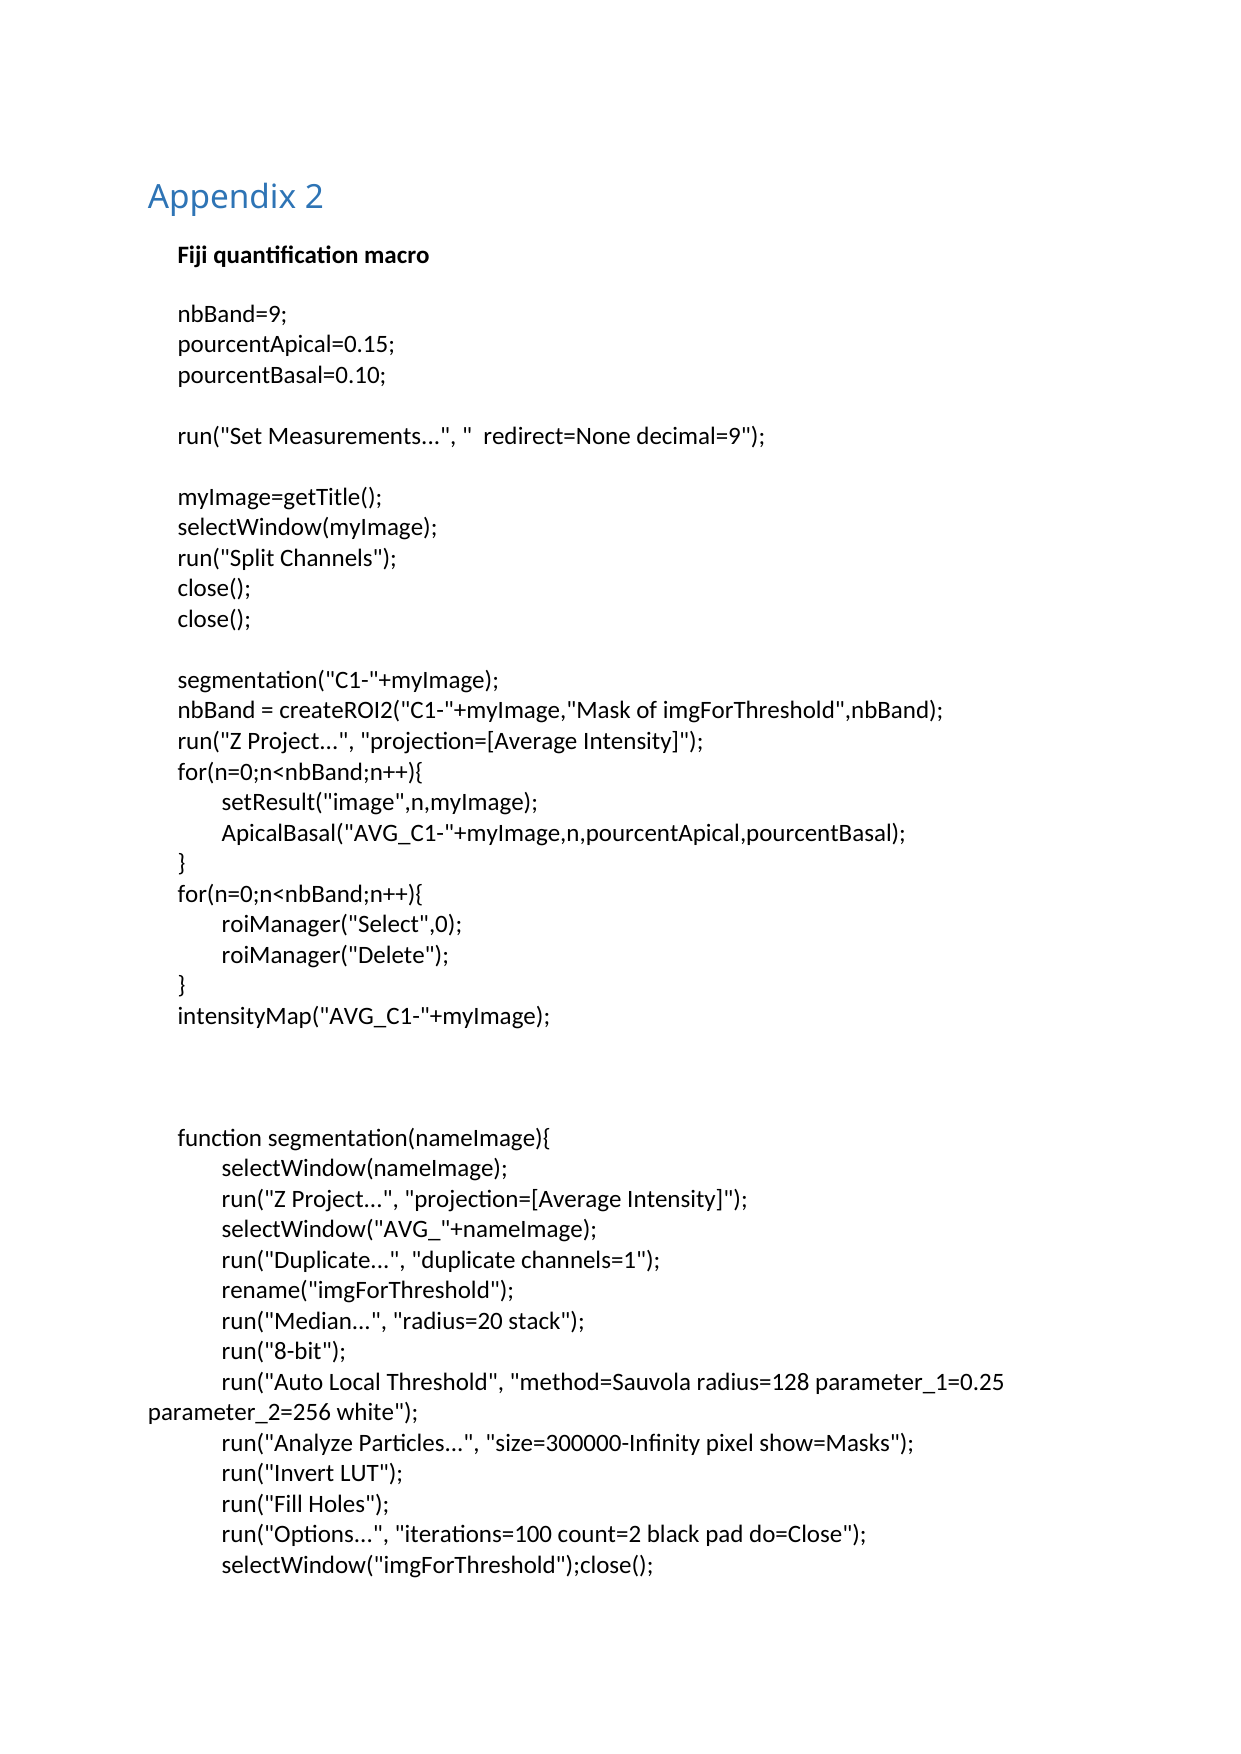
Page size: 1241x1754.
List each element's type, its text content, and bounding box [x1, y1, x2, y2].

text run("Fill Holes"); [148, 1488, 1093, 1519]
text Fiji quantification macro [148, 239, 1093, 270]
text setResult("image",n,myImage); [148, 786, 1093, 817]
text nbBand = createROI2("C1-"+myImage,"Mask of imgForThreshold",nbBand); [148, 694, 1093, 725]
subtitle Appendix 2 [148, 173, 1093, 218]
text myImage=getTitle(); [148, 481, 1093, 511]
text selectWindow("AVG_"+nameImage); [148, 1213, 1093, 1244]
text run("Options...", "iterations=100 count=2 black pad do=Close"); [148, 1519, 1093, 1549]
text ApicalBasal("AVG_C1-"+myImage,n,pourcentApical,pourcentBasal); [148, 817, 1093, 847]
text close(); [148, 572, 1093, 603]
text for(n=0;n<nbBand;n++){ [148, 878, 1093, 908]
text selectWindow(myImage); [148, 511, 1093, 542]
text intensityMap("AVG_C1-"+myImage); [148, 1000, 1093, 1030]
text roiManager("Delete"); [148, 939, 1093, 969]
text nbBand=9; [148, 298, 1093, 328]
text run("Set Measurements...", " redirect=None decimal=9"); [148, 420, 1093, 450]
text run("8-bit"); [148, 1336, 1093, 1366]
text roiManager("Select",0); [148, 908, 1093, 939]
text selectWindow("imgForThreshold");close(); [148, 1549, 1093, 1580]
text run("Z Project...", "projection=[Average Intensity]"); [148, 1183, 1093, 1213]
text run("Analyze Particles...", "size=300000-Infinity pixel show=Masks"); [148, 1427, 1093, 1458]
text rename("imgForThreshold"); [148, 1274, 1093, 1305]
text function segmentation(nameImage){ [148, 1122, 1093, 1152]
text close(); [148, 603, 1093, 633]
text segmentation("C1-"+myImage); [148, 664, 1093, 694]
text run("Split Channels"); [148, 542, 1093, 572]
text pourcentApical=0.15; [148, 328, 1093, 359]
text run("Invert LUT"); [148, 1458, 1093, 1488]
text pourcentBasal=0.10; [148, 359, 1093, 389]
text } [148, 847, 1093, 878]
text run("Median...", "radius=20 stack"); [148, 1305, 1093, 1336]
text run("Duplicate...", "duplicate channels=1"); [148, 1244, 1093, 1274]
text } [148, 969, 1093, 1000]
text for(n=0;n<nbBand;n++){ [148, 756, 1093, 786]
text run("Auto Local Threshold", "method=Sauvola radius=128 parameter_1=0.25 parameter_2=256 white"); [148, 1366, 1093, 1427]
text selectWindow(nameImage); [148, 1152, 1093, 1183]
text run("Z Project...", "projection=[Average Intensity]"); [148, 725, 1093, 756]
